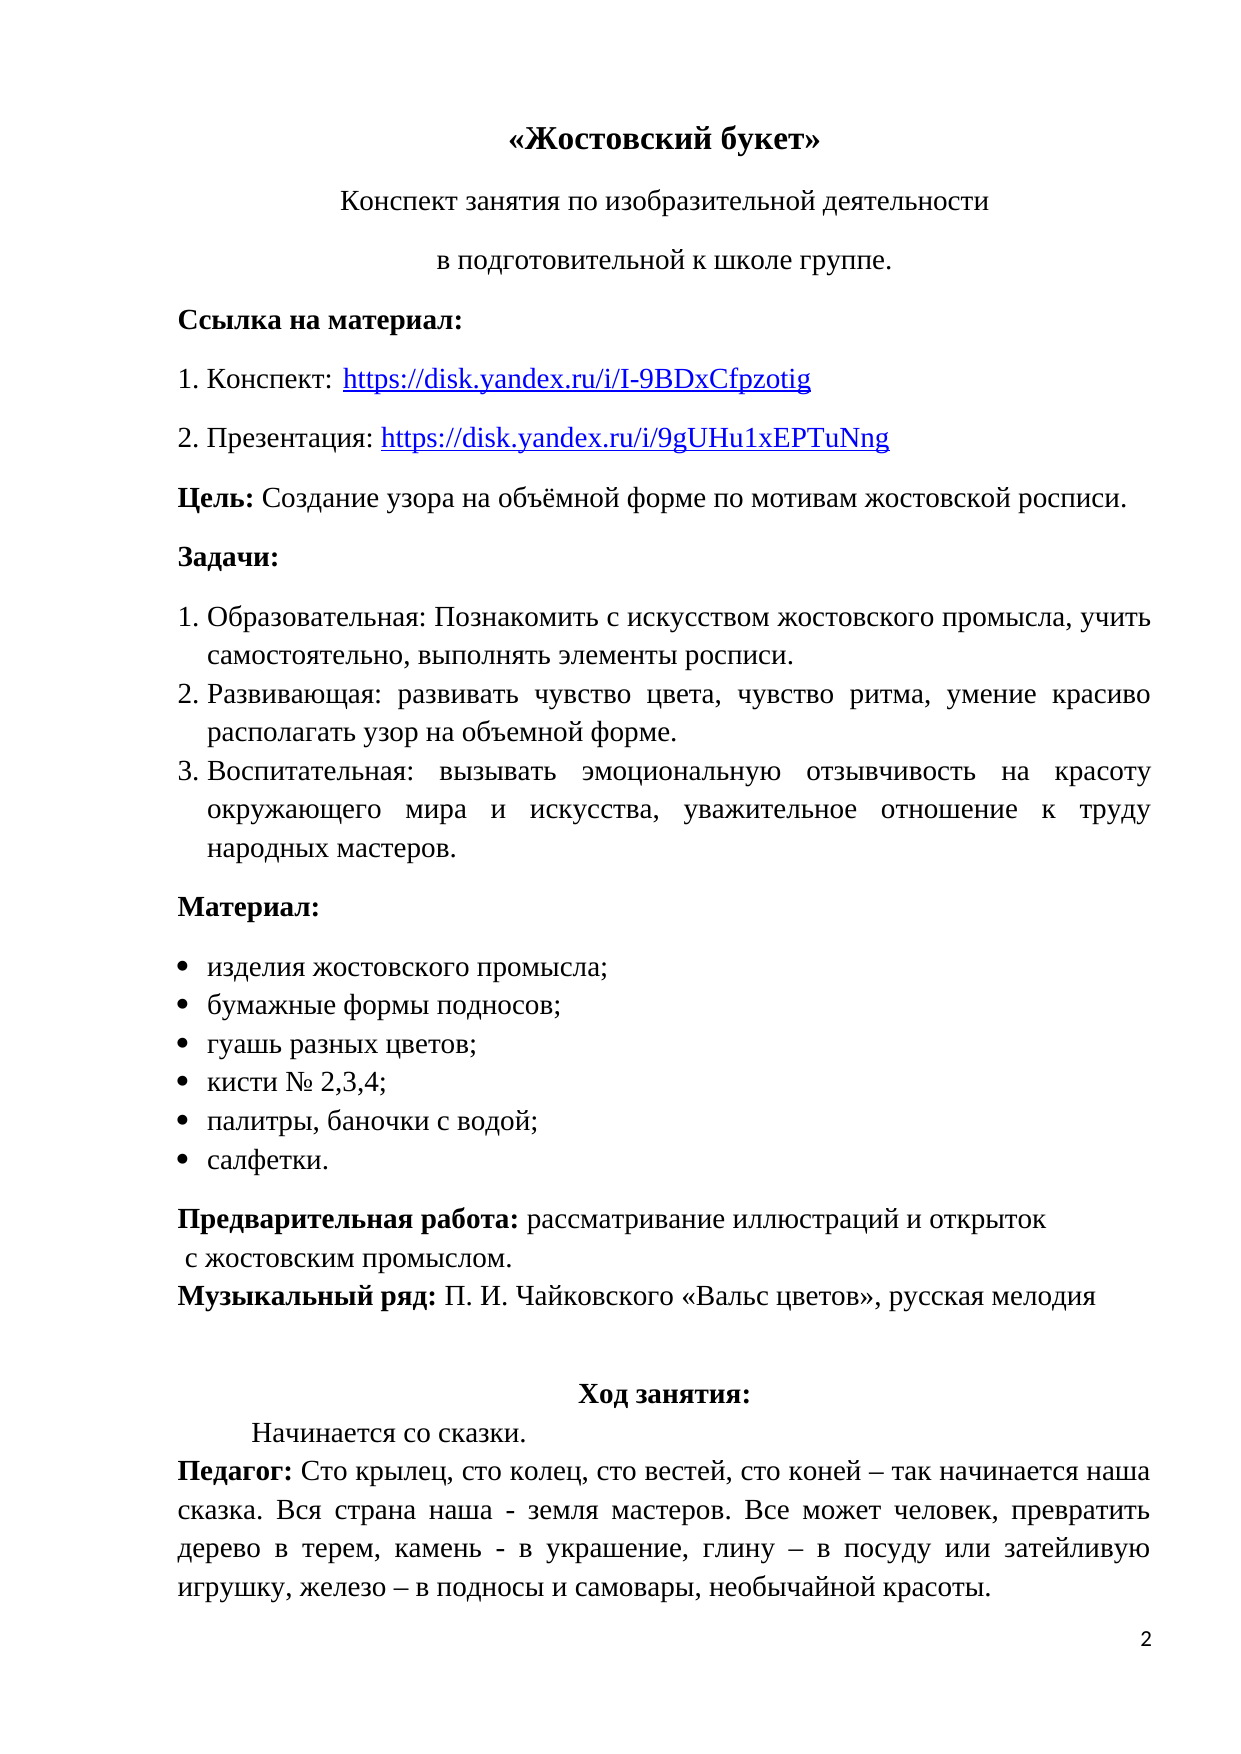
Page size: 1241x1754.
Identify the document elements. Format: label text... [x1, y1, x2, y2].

list Развивающая: развивать чувство цвета, чувство ритма, умение красиво располагать узор на объемной форме. [177, 676, 1152, 748]
text 1. Конспект: https://disk.yandex.ru/i/I-9BDxCfpzotig [177, 361, 1152, 395]
list гуашь разных цветов; [177, 1026, 1152, 1059]
list кисти № 2,3,4; [177, 1064, 1152, 1098]
list Образовательная: Познакомить с искусством жостовского промысла, учить самостоятельно, выполнять элементы росписи. [177, 599, 1152, 671]
text с жостовским промыслом. [177, 1240, 1152, 1273]
list изделия жостовского промысла; [177, 949, 1152, 982]
text Музыкальный ряд: П. И. Чайковского «Вальс цветов», русская мелодия [177, 1278, 1152, 1312]
text Материал: [177, 889, 1152, 923]
text 2. Презентация: https://disk.yandex.ru/i/9gUHu1xEPTuNng [177, 421, 1152, 454]
text «Жостовский букет» [177, 118, 1152, 156]
text в подготовительной к школе группе. [177, 242, 1152, 276]
text Конспект занятия по изобразительной деятельности [177, 183, 1152, 217]
text Задачи: [177, 539, 1152, 573]
list палитры, баночки с водой; [177, 1103, 1152, 1137]
list Воспитательная: вызывать эмоциональную отзывчивость на красоту окружающего мира и искусства, уважительное отношение к труду народных мастеров. [177, 753, 1152, 863]
text Цель: Создание узора на объёмной форме по мотивам жостовской росписи. [177, 480, 1152, 513]
list салфетки. [177, 1142, 1152, 1176]
text Ссылка на материал: [177, 302, 1152, 335]
text Ход занятия: [177, 1376, 1152, 1410]
text Педагог: Сто крылец, сто колец, сто вестей, сто коней – так начинается наша сказка. Вся страна наша - земля мастеров. Все может человек, превратить дерево в терем, камень - в украшение, глину – в посуду или затейливую игрушку, железо – в подносы и самовары, необычайной красоты. [177, 1453, 1152, 1603]
text Предварительная работа: рассматривание иллюстраций и открыток [177, 1201, 1152, 1235]
list бумажные формы подносов; [177, 987, 1152, 1021]
text Начинается со сказки. [177, 1415, 1152, 1448]
